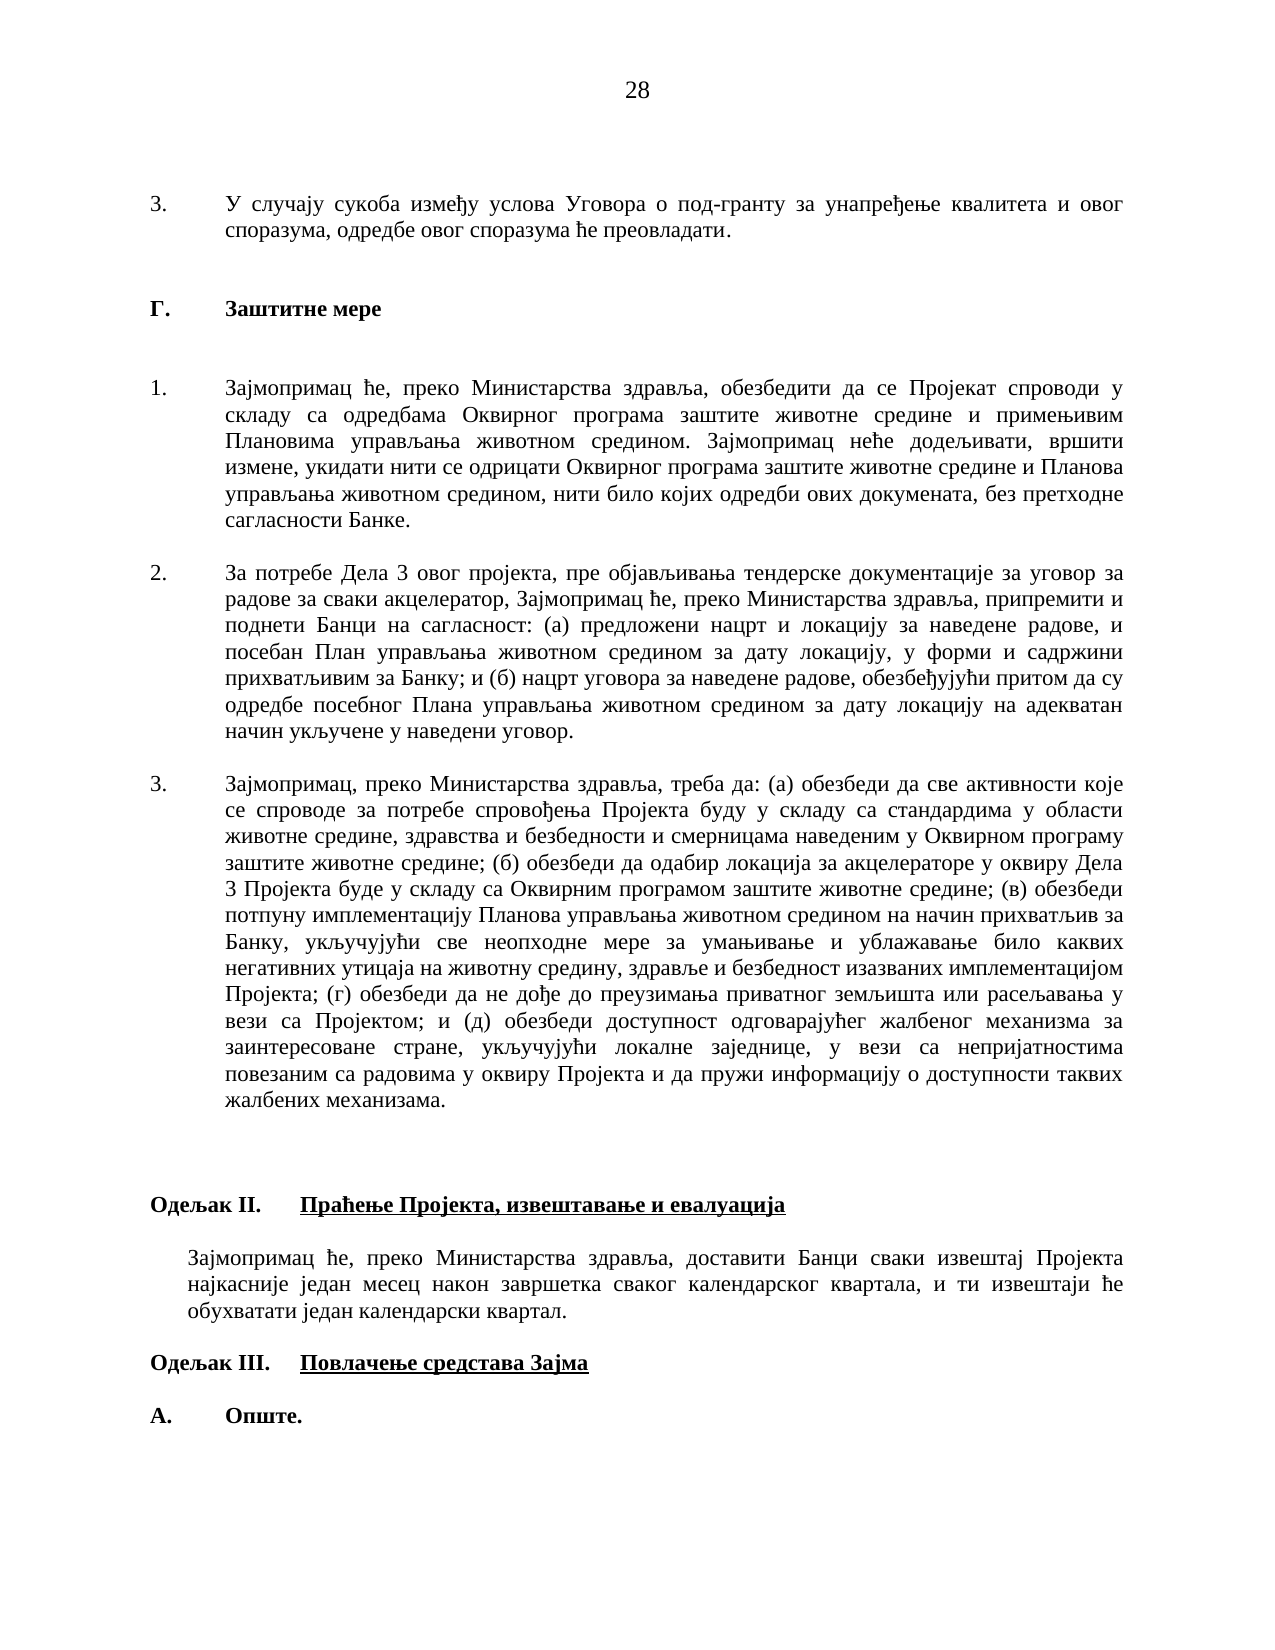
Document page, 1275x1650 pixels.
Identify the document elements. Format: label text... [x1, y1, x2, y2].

text Одељак II. Праћење Пројекта, извештавање и евалуација [150, 1191, 1125, 1218]
text Зајмопримац ће, преко Министарства здравља, доставити Банци сваки извештај Пројекта најкасније један месец након завршетка сваког календарског квартала, и ти извештаји ће обухватати један календарски квартал. [187, 1244, 1125, 1323]
text 1. Зајмопримац ће, преко Министарства здравља, обезбедити да се Пројекат спроводи у складу са одредбама Оквирног програма заштите животне средине и примењивим Плановима управљања животном средином. Зајмопримац неће додељивати, вршити измене, укидати нити се одрицати Оквирног програма заштите животне средине и Планова управљања животном средином, нити било којих одредби ових докумената, без претходне сагласности Банке. [150, 374, 1125, 532]
text 2. За потребе Дела 3 овог пројекта, пре објављивања тендерске документације за уговор за радове за сваки акцелератор, Зајмопримац ће, преко Министарства здравља, припремити и поднети Банци на сагласност: (a) предложени нацрт и локацију за наведене радове, и посебан План управљања животном средином за дату локацију, у форми и садржини прихватљивим за Банку; и (б) нацрт уговора за наведене радове, обезбеђујући притом да су одредбе посебног Плана управљања животном средином за дату локацију на адекватан начин укључене у наведени уговор. [150, 559, 1125, 743]
text 3. У случају сукоба између услова Уговора о под-гранту за унапређење квалитета и овог споразума, одредбе овог споразума ће преовладати. [150, 190, 1125, 243]
text Одељак III. Повлачење средстава Зајма [150, 1349, 1125, 1376]
text A. Опште. [150, 1402, 1125, 1428]
text 3. Зајмопримац, преко Министарства здравља, треба да: (a) обезбеди да све активности које се спроводе за потребе спровођења Пројекта буду у складу са стандардима у области животне средине, здравства и безбедности и смерницама наведеним у Оквирном програму заштите животне средине; (б) обезбеди да одабир локација за акцелераторе у оквиру Дела 3 Пројекта буде у складу са Оквирним програмом заштите животне средине; (в) обезбеди потпуну имплементацију Планова управљања животном средином на начин прихватљив за Банку, укључујући све неопходне мере за умањивање и ублажавање било каквих негативних утицаја на животну средину, здравље и безбедност изазваних имплементацијом Пројекта; (г) обезбеди да не дође до преузимања приватног земљишта или расељавања у вези са Пројектом; и (д) обезбеди доступност одговарајућег жалбеног механизма за заинтересоване стране, укључујући локалне заједнице, у вези са непријатностима повезаним са радовима у оквиру Пројекта и да пружи информацију о доступности таквих жалбених механизама. [150, 770, 1125, 1112]
text Г. Заштитне мере [150, 295, 1125, 322]
